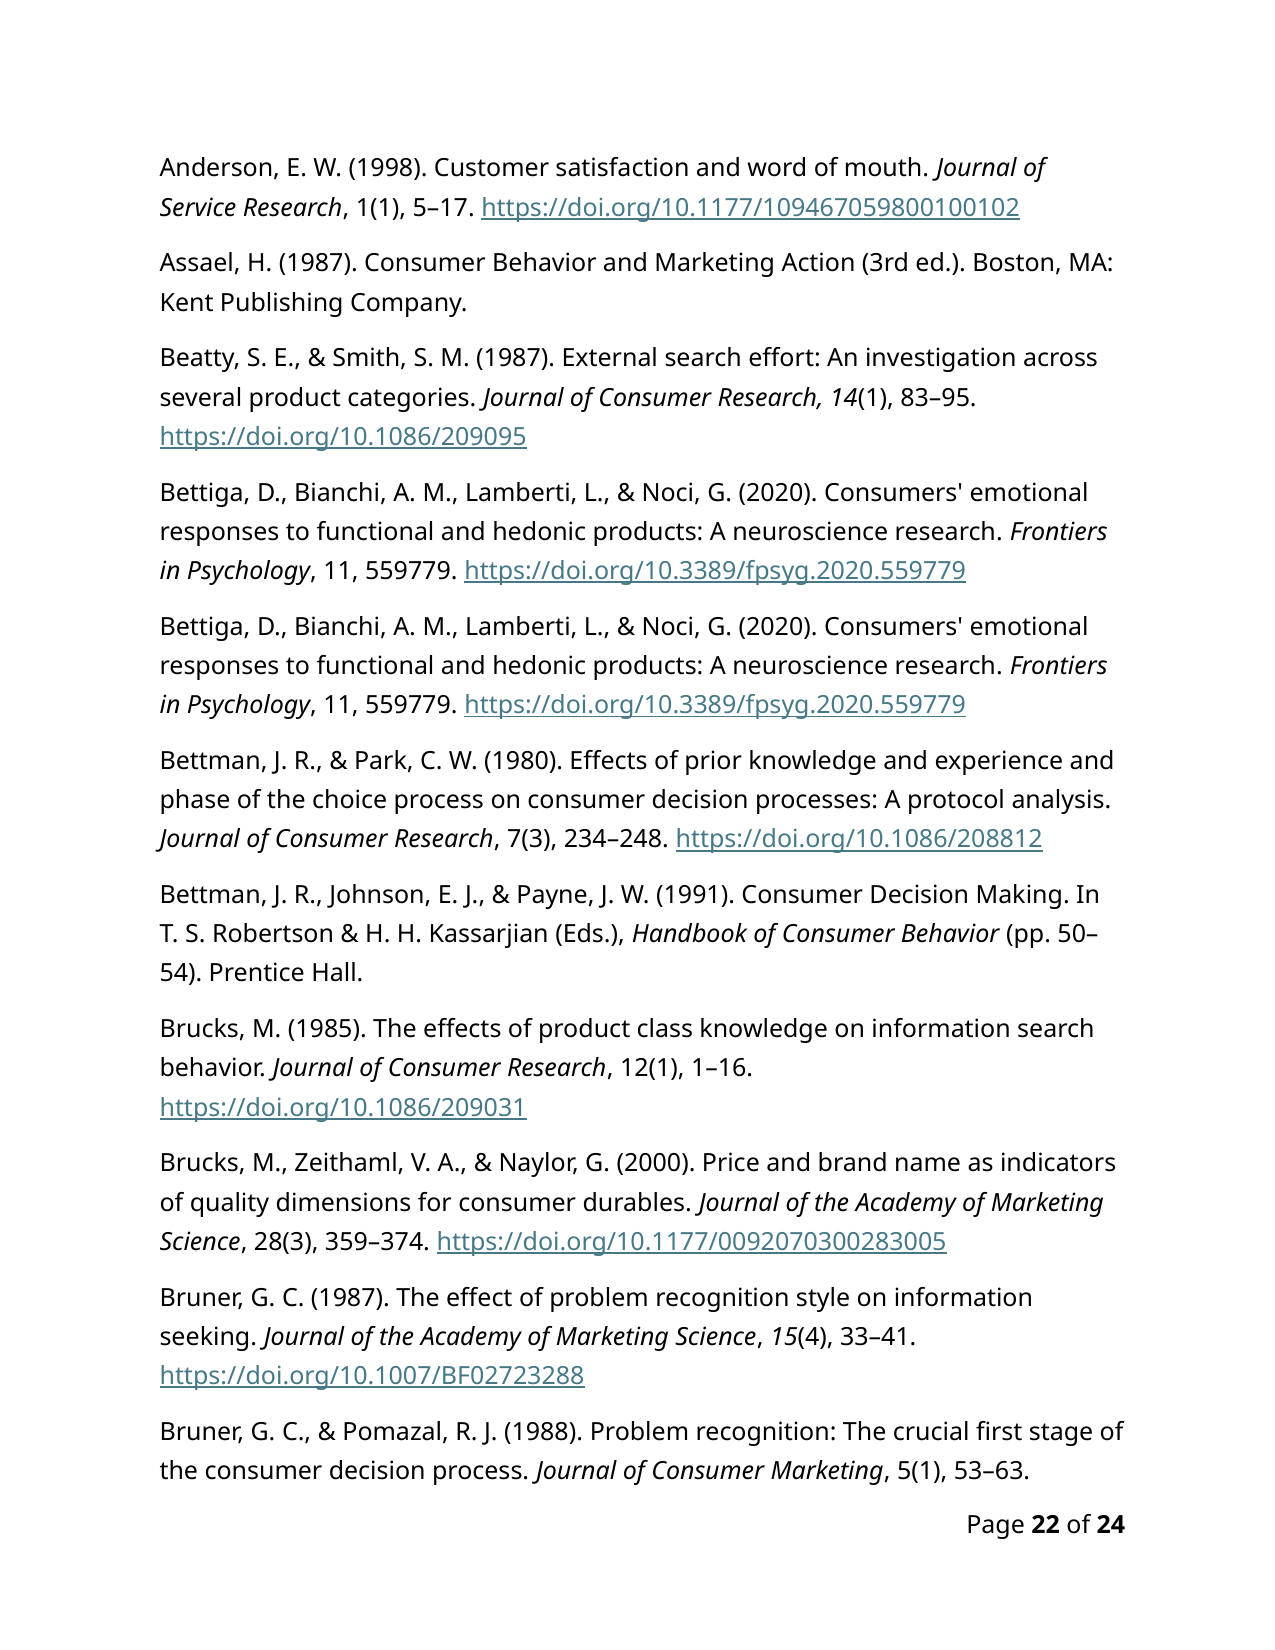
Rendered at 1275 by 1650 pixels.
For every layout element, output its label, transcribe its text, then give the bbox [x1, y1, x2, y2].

text Beatty, S. E., & Smith, S. M. (1987). External search effort: An investigation across several product categories. Journal of Consumer Research, 14(1), 83–95. https://doi.org/10.1086/209095 [159, 340, 1125, 452]
text Bettiga, D., Bianchi, A. M., Lamberti, L., & Noci, G. (2020). Consumers' emotional responses to functional and hedonic products: A neuroscience research. Frontiers in Psychology, 11, 559779. https://doi.org/10.3389/fpsyg.2020.559779 [159, 474, 1125, 587]
text Assael, H. (1987). Consumer Behavior and Marketing Action (3rd ed.). Boston, MA: Kent Publishing Company. [159, 245, 1125, 318]
text Bettiga, D., Bianchi, A. M., Lamberti, L., & Noci, G. (2020). Consumers' emotional responses to functional and hedonic products: A neuroscience research. Frontiers in Psychology, 11, 559779. https://doi.org/10.3389/fpsyg.2020.559779 [159, 608, 1125, 721]
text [159, 1413, 1125, 1487]
text Bettman, J. R., Johnson, E. J., & Payne, J. W. (1991). Consumer Decision Making. In T. S. Robertson & H. H. Kassarjian (Eds.), Handbook of Consumer Behavior (pp. 50–54). Prentice Hall. [159, 877, 1125, 989]
text Brucks, M. (1985). The effects of product class knowledge on information search behavior. Journal of Consumer Research, 12(1), 1–16. https://doi.org/10.1086/209031 [159, 1011, 1125, 1123]
text Anderson, E. W. (1998). Customer satisfaction and word of mouth. Journal of Service Research, 1(1), 5–17. https://doi.org/10.1177/109467059800100102 [159, 150, 1125, 223]
text Bruner, G. C. (1987). The effect of problem recognition style on information seeking. Journal of the Academy of Marketing Science, 15(4), 33–41. https://doi.org/10.1007/BF02723288 [159, 1279, 1125, 1392]
text Bettman, J. R., & Park, C. W. (1980). Effects of prior knowledge and experience and phase of the choice process on consumer decision processes: A protocol analysis. Journal of Consumer Research, 7(3), 234–248. https://doi.org/10.1086/208812 [159, 742, 1125, 855]
text Brucks, M., Zeithaml, V. A., & Naylor, G. (2000). Price and brand name as indicators of quality dimensions for consumer durables. Journal of the Academy of Marketing Science, 28(3), 359–374. https://doi.org/10.1177/0092070300283005 [159, 1145, 1125, 1257]
